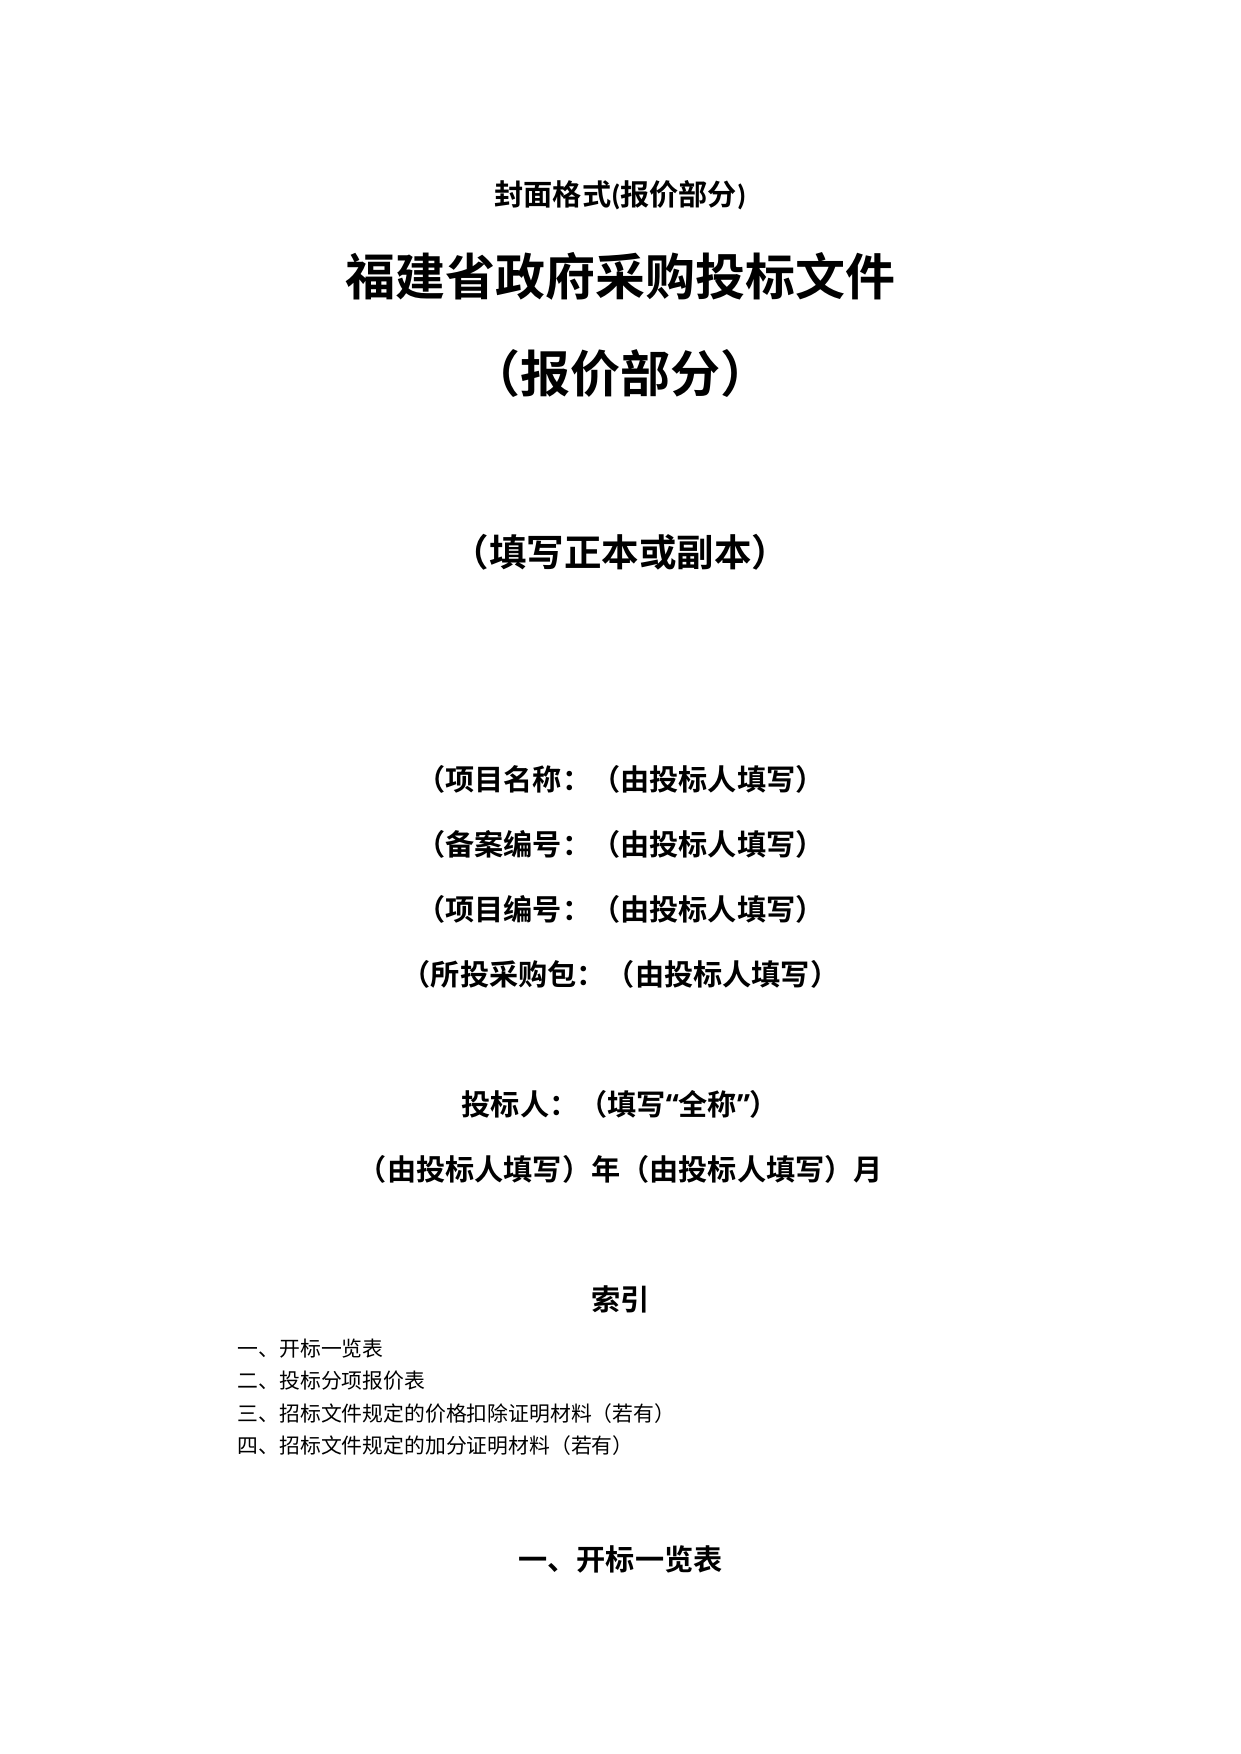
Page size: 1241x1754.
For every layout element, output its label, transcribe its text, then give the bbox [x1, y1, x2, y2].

text 福建省政府采购投标文件 [187, 227, 1053, 324]
text （备案编号：（由投标人填写） [187, 812, 1053, 877]
text （报价部分） [187, 324, 1053, 519]
text （填写正本或副本） [187, 519, 1053, 747]
text 封面格式(报价部分) [187, 162, 1053, 227]
text 四、招标文件规定的加分证明材料（若有） [187, 1429, 1053, 1462]
text （所投采购包：（由投标人填写） [187, 942, 1053, 1072]
text 二、投标分项报价表 [187, 1364, 1053, 1397]
text 一、开标一览表 [187, 1332, 1053, 1364]
text 三、招标文件规定的价格扣除证明材料（若有） [187, 1397, 1053, 1429]
text （由投标人填写）年（由投标人填写）月 [187, 1137, 1053, 1202]
text 索引 [187, 1267, 1053, 1332]
text 一、开标一览表 [187, 1527, 1053, 1592]
text （项目编号：（由投标人填写） [187, 877, 1053, 942]
text （项目名称：（由投标人填写） [187, 747, 1053, 812]
text 投标人：（填写“全称”） [187, 1072, 1053, 1137]
